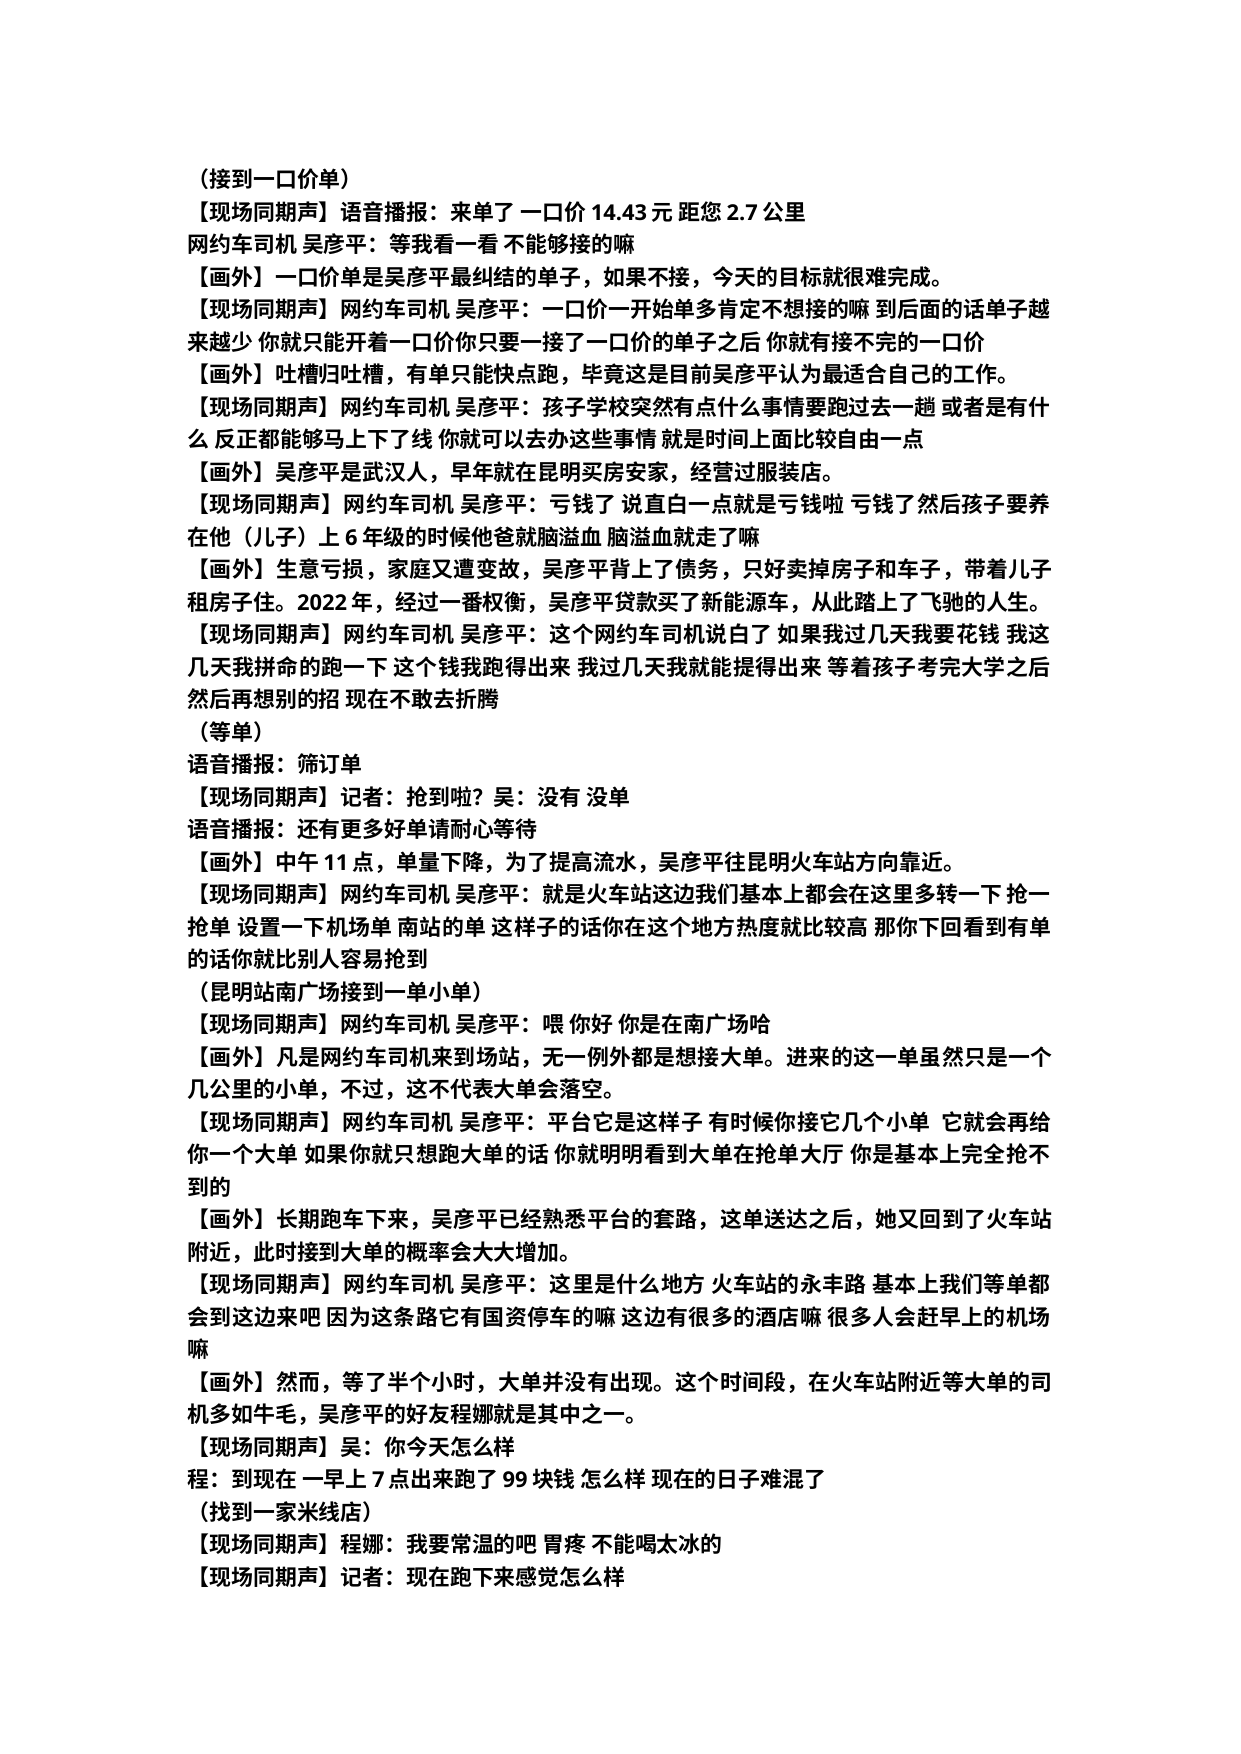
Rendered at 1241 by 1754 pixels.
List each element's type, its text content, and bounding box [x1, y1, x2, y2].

text 【现场同期声】网约车司机 吴彦平：平台它是这样子 有时候你接它几个小单 它就会再给你一个大单 如果你就只想跑大单的话 你就明明看到大单在抢单大厅 你是基本上完全抢不到的 [187, 1104, 1053, 1202]
text （接到一口价单） [187, 162, 1053, 194]
text （找到一家米线店） [187, 1494, 1053, 1527]
text 【现场同期声】程娜：我要常温的吧 胃疼 不能喝太冰的 [187, 1527, 1053, 1559]
text 【画外】生意亏损，家庭又遭变故，吴彦平背上了债务，只好卖掉房子和车子，带着儿子租房子住。2022年，经过一番权衡，吴彦平贷款买了新能源车，从此踏上了飞驰的人生。 [187, 552, 1053, 617]
text 语音播报：筛订单 [187, 747, 1053, 779]
text （等单） [187, 714, 1053, 747]
text 网约车司机 吴彦平：等我看一看 不能够接的嘛 [187, 227, 1053, 259]
text 【画外】吐槽归吐槽，有单只能快点跑，毕竟这是目前吴彦平认为最适合自己的工作。 [187, 357, 1053, 389]
text 【画外】一口价单是吴彦平最纠结的单子，如果不接，今天的目标就很难完成。 [187, 259, 1053, 292]
text （昆明站南广场接到一单小单） [187, 974, 1053, 1007]
text 【现场同期声】网约车司机 吴彦平：这个网约车司机说白了 如果我过几天我要花钱 我这几天我拼命的跑一下 这个钱我跑得出来 我过几天我就能提得出来 等着孩子考完大学之后 然后再想别的招 现在不敢去折腾 [187, 617, 1053, 714]
text 【现场同期声】网约车司机 吴彦平：孩子学校突然有点什么事情要跑过去一趟 或者是有什么 反正都能够马上下了线 你就可以去办这些事情 就是时间上面比较自由一点 [187, 389, 1053, 454]
text 【现场同期声】记者：现在跑下来感觉怎么样 [187, 1559, 1053, 1592]
text 【画外】然而，等了半个小时，大单并没有出现。这个时间段，在火车站附近等大单的司机多如牛毛，吴彦平的好友程娜就是其中之一。 [187, 1364, 1053, 1429]
text 【现场同期声】网约车司机 吴彦平：就是火车站这边我们基本上都会在这里多转一下 抢一抢单 设置一下机场单 南站的单 这样子的话你在这个地方热度就比较高 那你下回看到有单的话你就比别人容易抢到 [187, 877, 1053, 974]
text 【现场同期声】网约车司机 吴彦平：一口价一开始单多肯定不想接的嘛 到后面的话单子越来越少 你就只能开着一口价你只要一接了一口价的单子之后 你就有接不完的一口价 [187, 292, 1053, 357]
text 【现场同期声】网约车司机 吴彦平：这里是什么地方 火车站的永丰路 基本上我们等单都会到这边来吧 因为这条路它有国资停车的嘛 这边有很多的酒店嘛 很多人会赶早上的机场嘛 [187, 1267, 1053, 1364]
text 语音播报：还有更多好单请耐心等待 [187, 812, 1053, 844]
text 【现场同期声】记者：抢到啦？吴：没有 没单 [187, 779, 1053, 812]
text 【现场同期声】网约车司机 吴彦平：喂 你好 你是在南广场哈 [187, 1007, 1053, 1039]
text 【现场同期声】语音播报：来单了 一口价14.43元 距您2.7公里 [187, 194, 1053, 227]
text 【画外】吴彦平是武汉人，早年就在昆明买房安家，经营过服装店。 [187, 454, 1053, 487]
text 【画外】凡是网约车司机来到场站，无一例外都是想接大单。进来的这一单虽然只是一个几公里的小单，不过，这不代表大单会落空。 [187, 1039, 1053, 1104]
text 【现场同期声】网约车司机 吴彦平：亏钱了 说直白一点就是亏钱啦 亏钱了然后孩子要养 在他（儿子）上6年级的时候他爸就脑溢血 脑溢血就走了嘛 [187, 487, 1053, 552]
text 【画外】长期跑车下来，吴彦平已经熟悉平台的套路，这单送达之后，她又回到了火车站附近，此时接到大单的概率会大大增加。 [187, 1202, 1053, 1267]
text 程：到现在 一早上7点出来跑了99块钱 怎么样 现在的日子难混了 [187, 1462, 1053, 1494]
text 【现场同期声】吴：你今天怎么样 [187, 1429, 1053, 1462]
text 【画外】中午11点，单量下降，为了提高流水，吴彦平往昆明火车站方向靠近。 [187, 844, 1053, 877]
